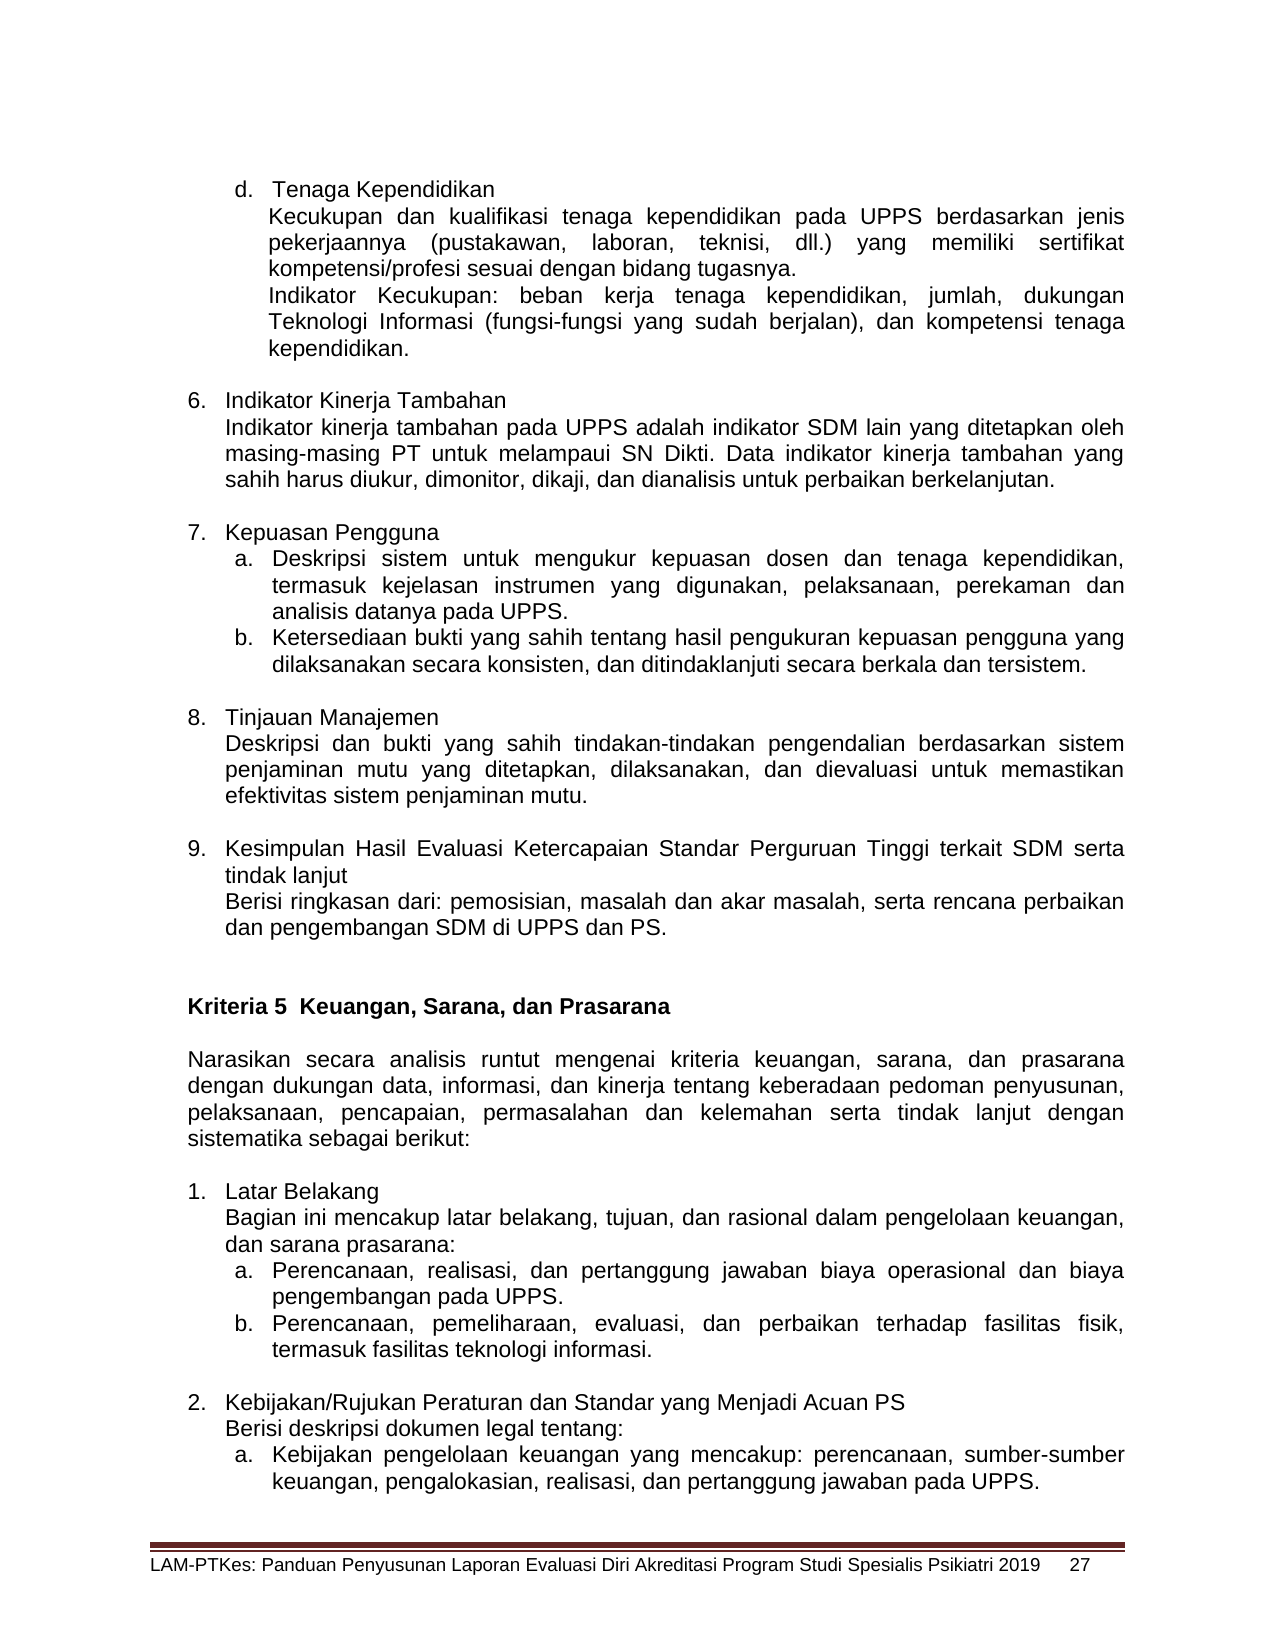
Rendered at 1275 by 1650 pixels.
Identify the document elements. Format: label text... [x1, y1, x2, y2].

text Berisi deskripsi dokumen legal tentang: [225, 1415, 1125, 1441]
list Indikator Kinerja Tambahan [187, 387, 1125, 413]
list Kecukupan dan kualifikasi tenaga kependidikan pada UPPS berdasarkan jenis pekerjaannya (pustakawan, laboran, teknisi, dll.) yang memiliki sertifikat kompetensi/profesi sesuai dengan bidang tugasnya. [268, 203, 1125, 282]
text Bagian ini mencakup latar belakang, tujuan, dan rasional dalam pengelolaan keuangan, dan sarana prasarana: [225, 1204, 1125, 1257]
list Indikator kinerja tambahan pada UPPS adalah indikator SDM lain yang ditetapkan oleh masing-masing PT untuk melampaui SN Dikti. Data indikator kinerja tambahan yang sahih harus diukur, dimonitor, dikaji, dan dianalisis untuk perbaikan berkelanjutan. [225, 413, 1125, 493]
list Tenaga Kependidikan [234, 176, 1125, 203]
list Ketersediaan bukti yang sahih tentang hasil pengukuran kepuasan pengguna yang dilaksanakan secara konsisten, dan ditindaklanjuti secara berkala dan tersistem. [234, 624, 1125, 677]
list Kebijakan pengelolaan keuangan yang mencakup: perencanaan, sumber-sumber keuangan, pengalokasian, realisasi, dan pertanggung jawaban pada UPPS. [234, 1441, 1125, 1494]
text Narasikan secara analisis runtut mengenai kriteria keuangan, sarana, dan prasarana dengan dukungan data, informasi, dan kinerja tentang keberadaan pedoman penyusunan, pelaksanaan, pencapaian, permasalahan dan kelemahan serta tindak lanjut dengan sistematika sebagai berikut: [187, 1046, 1125, 1151]
text Berisi ringkasan dari: pemosisian, masalah dan akar masalah, serta rencana perbaikan dan pengembangan SDM di UPPS dan PS. [225, 888, 1125, 941]
subtitle Kriteria 5 Keuangan, Sarana, dan Prasarana [187, 993, 1125, 1020]
list Kesimpulan Hasil Evaluasi Ketercapaian Standar Perguruan Tinggi terkait SDM serta tindak lanjut [187, 835, 1125, 888]
list Latar Belakang [187, 1178, 1125, 1204]
list Deskripsi dan bukti yang sahih tindakan-tindakan pengendalian berdasarkan sistem penjaminan mutu yang ditetapkan, dilaksanakan, dan dievaluasi untuk memastikan efektivitas sistem penjaminan mutu. [225, 730, 1125, 809]
list Tinjauan Manajemen [187, 703, 1125, 730]
list Perencanaan, pemeliharaan, evaluasi, dan perbaikan terhadap fasilitas fisik, termasuk fasilitas teknologi informasi. [234, 1309, 1125, 1362]
list Kepuasan Pengguna [187, 519, 1125, 545]
list Kebijakan/Rujukan Peraturan dan Standar yang Menjadi Acuan PS [187, 1389, 1125, 1415]
list Deskripsi sistem untuk mengukur kepuasan dosen dan tenaga kependidikan, termasuk kejelasan instrumen yang digunakan, pelaksanaan, perekaman dan analisis datanya pada UPPS. [234, 545, 1125, 624]
list Indikator Kecukupan: beban kerja tenaga kependidikan, jumlah, dukungan Teknologi Informasi (fungsi-fungsi yang sudah berjalan), dan kompetensi tenaga kependidikan. [268, 282, 1125, 361]
list Perencanaan, realisasi, dan pertanggung jawaban biaya operasional dan biaya pengembangan pada UPPS. [234, 1257, 1125, 1309]
